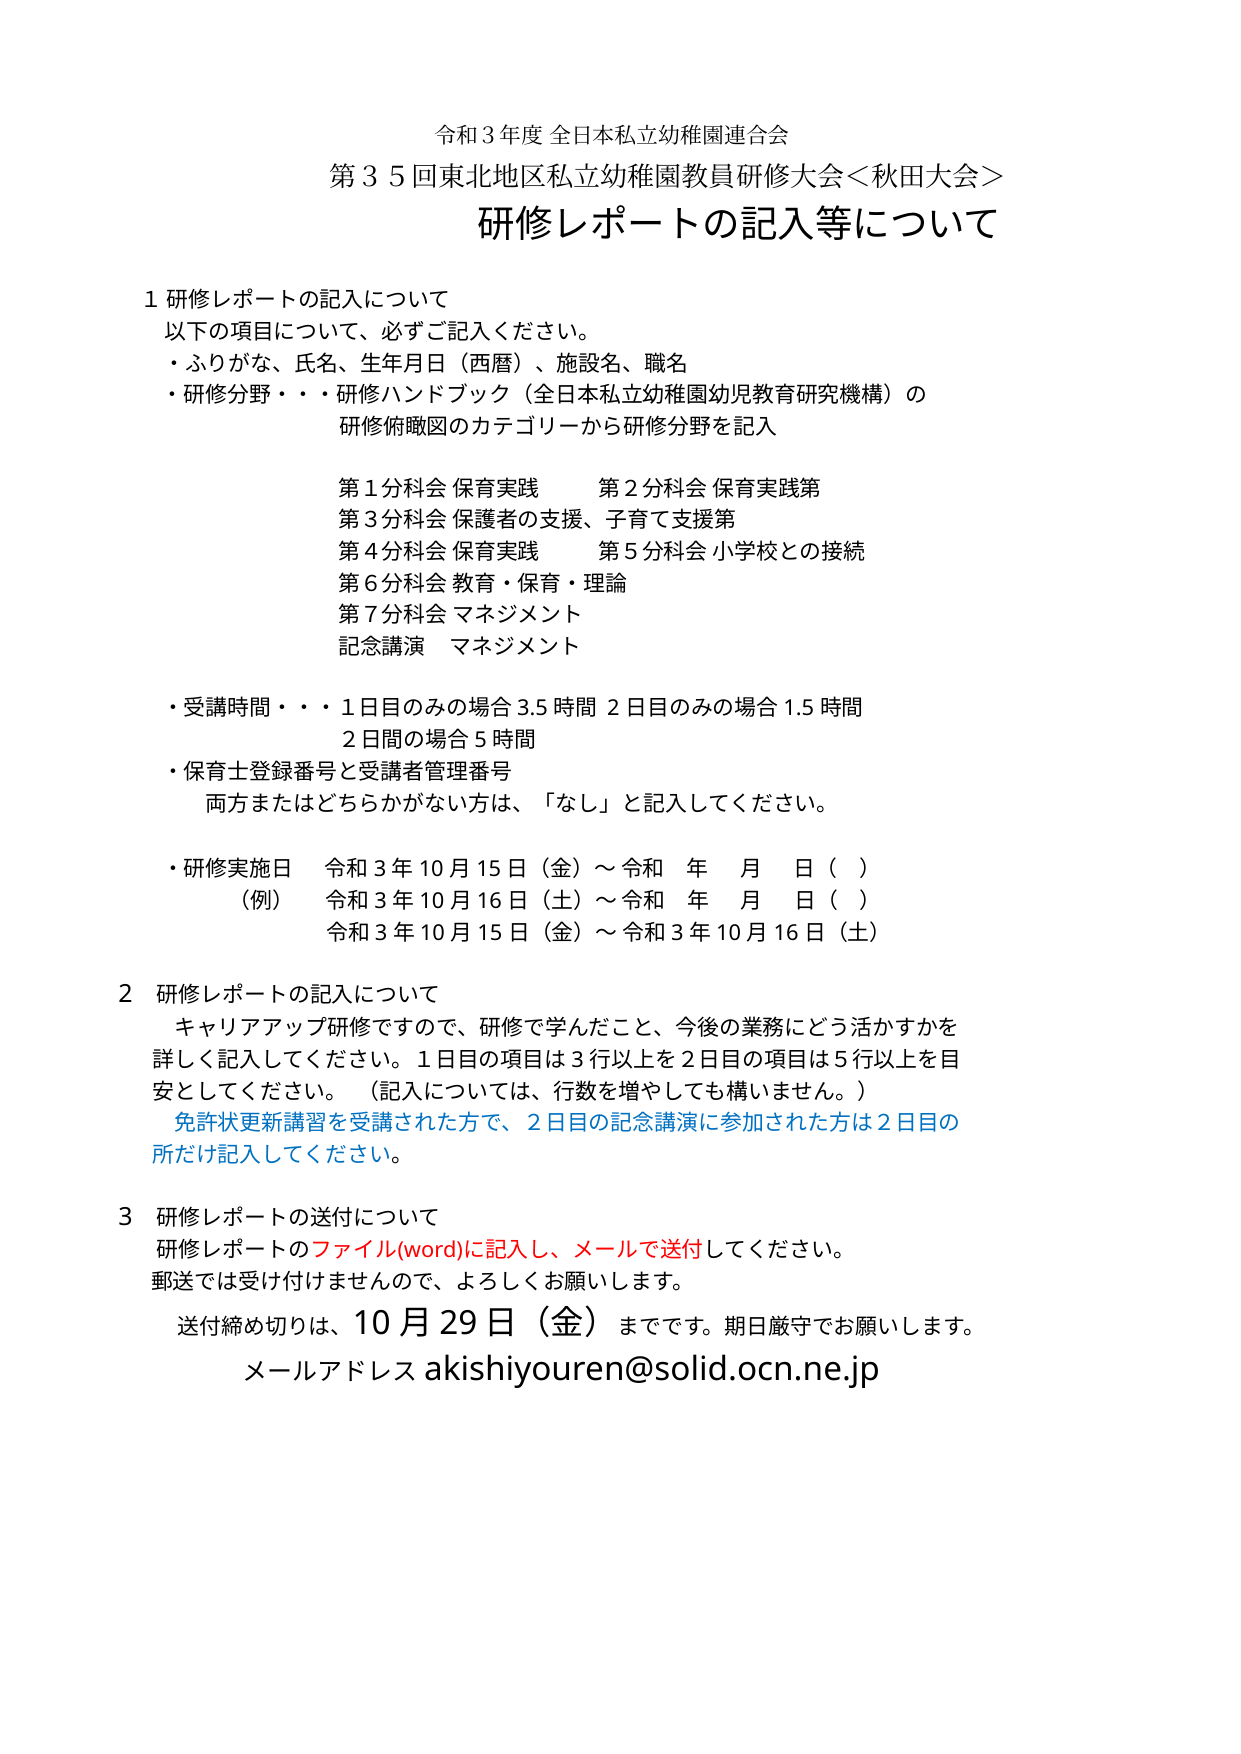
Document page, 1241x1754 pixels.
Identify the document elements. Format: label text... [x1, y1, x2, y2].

text 所だけ記入してください。 [119, 1137, 1113, 1169]
text （例） 令和 3 年 10 月 16 日（土）～ 令和 年 月 日（ ） [168, 883, 1106, 914]
text 第３５回東北地区私立幼稚園教員研修大会＜秋田大会＞ [140, 155, 1134, 194]
text ・研修分野・・・研修ハンドブック（全日本私立幼稚園幼児教育研究機構）の [118, 377, 1134, 409]
text 記念講演 マネジメント [119, 629, 1044, 661]
text キャリアアップ研修ですので、研修で学んだこと、今後の業務にどう活かすかを [119, 1010, 1113, 1042]
text ・受講時間・・・１日目のみの場合 3.5 時間 2 日目のみの場合 1.5 時間 [118, 690, 1134, 722]
text 研修レポートの記入等について [140, 194, 1134, 248]
list 研修レポートの送付について [118, 1198, 1134, 1232]
text 郵送では受け付けませんので、よろしくお願いします。 [117, 1264, 1134, 1296]
text 両方またはどちらかがない方は、「なし」と記入してください。 [118, 786, 1134, 817]
text ２日間の場合 5 時間 [119, 722, 1134, 754]
text 第１分科会 保育実践 第２分科会 保育実践第 [119, 471, 1044, 502]
list 研修レポートの記入について [118, 976, 1134, 1010]
text 詳しく記入してください。１日目の項目は 3 行以上を２日目の項目は５行以上を目 [119, 1042, 1113, 1074]
text 第７分科会 マネジメント [119, 597, 1044, 629]
text １ 研修レポートの記入について [118, 282, 1134, 314]
text 研修レポートのファイル(word)に記入し、メールで送付してください。 [157, 1232, 1134, 1264]
text 以下の項目について、必ずご記入ください。 [117, 314, 1134, 346]
text 安としてください。 （記入については、行数を増やしても構いません。） [119, 1074, 1113, 1105]
text ・保育士登録番号と受講者管理番号 [118, 754, 1134, 786]
text 研修俯瞰図のカテゴリーから研修分野を記入 [142, 409, 1134, 441]
text 送付締め切りは、10 月29日（金）までです。期日厳守でお願いします。 [117, 1296, 1134, 1344]
text 第４分科会 保育実践 第５分科会 小学校との接続 [119, 534, 1044, 566]
subtitle メールアドレス akishiyouren@solid.ocn.ne.jp [118, 1344, 1134, 1390]
text 令和３年度 全日本私立幼稚園連合会 [128, 118, 1134, 149]
text 令和 3 年 10 月 15 日（金）～ 令和 3 年 10 月 16 日（土） [140, 914, 1106, 946]
text ・ふりがな、氏名、生年月日（西暦）、施設名、職名 [119, 346, 1134, 377]
text ・研修実施日 令和 3 年 10 月 15 日（金）～ 令和 年 月 日（ ） [118, 851, 1134, 883]
text 免許状更新講習を受講された方で、２日目の記念講演に参加された方は２日目の [119, 1105, 1113, 1137]
text 第６分科会 教育・保育・理論 [119, 566, 1044, 597]
text 第３分科会 保護者の支援、子育て支援第 [119, 502, 1044, 534]
